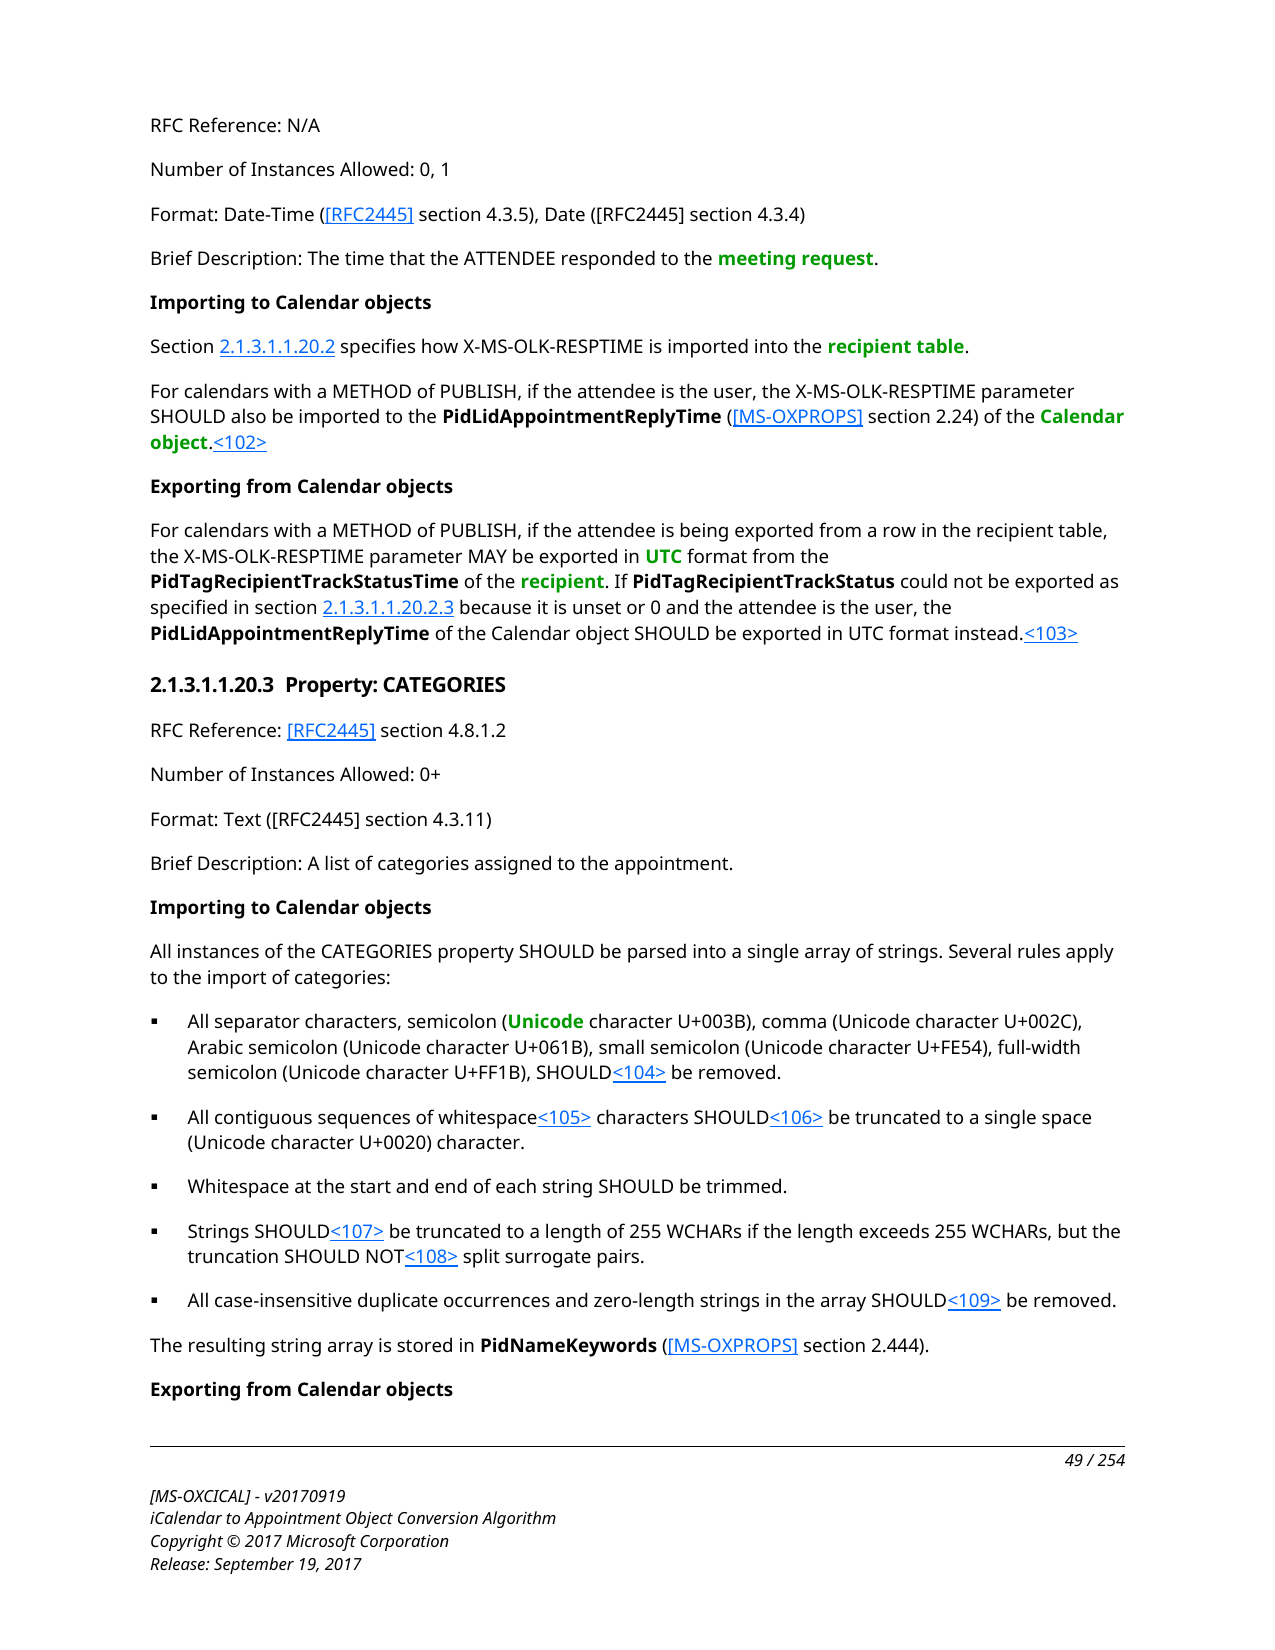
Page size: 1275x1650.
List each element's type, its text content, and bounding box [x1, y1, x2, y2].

list Strings SHOULD<107> be truncated to a length of 255 WCHARs if the length exceeds 255 WCHARs, but the truncation SHOULD NOT<108> split surrogate pairs. [150, 1218, 1125, 1269]
text The resulting string array is stored in PidNameKeywords ([MS-OXPROPS] section 2.444). [150, 1332, 1125, 1358]
text Exporting from Calendar objects [150, 1376, 1125, 1402]
text Number of Instances Allowed: 0, 1 [150, 157, 1125, 182]
text All instances of the CATEGORIES property SHOULD be parsed into a single array of strings. Several rules apply to the import of categories: [150, 939, 1125, 990]
list All contiguous sequences of whitespace<105> characters SHOULD<106> be truncated to a single space (Unicode character U+0020) character. [150, 1104, 1125, 1155]
text For calendars with a METHOD of PUBLISH, if the attendee is being exported from a row in the recipient table, the X-MS-OLK-RESPTIME parameter MAY be exported in UTC format from the PidTagRecipientTrackStatusTime of the recipient. If PidTagRecipientTrackStatus could not be exported as specified in section 2.1.3.1.1.20.2.3 because it is unset or 0 and the attendee is the user, the PidLidAppointmentReplyTime of the Calendar object SHOULD be exported in UTC format instead.<103> [150, 518, 1125, 645]
subtitle Property: CATEGORIES [150, 670, 1125, 699]
text Exporting from Calendar objects [150, 473, 1125, 499]
list All separator characters, semicolon (Unicode character U+003B), comma (Unicode character U+002C), Arabic semicolon (Unicode character U+061B), small semicolon (Unicode character U+FE54), full-width semicolon (Unicode character U+FF1B), SHOULD<104> be removed. [150, 1009, 1125, 1085]
text Section 2.1.3.1.1.20.2 specifies how X-MS-OLK-RESPTIME is imported into the recipient table. [150, 334, 1125, 359]
text RFC Reference: [RFC2445] section 4.8.1.2 [150, 717, 1125, 743]
text Importing to Calendar objects [150, 894, 1125, 920]
list All case-insensitive duplicate occurrences and zero-length strings in the array SHOULD<109> be removed. [150, 1288, 1125, 1313]
text RFC Reference: N/A [150, 112, 1125, 138]
text For calendars with a METHOD of PUBLISH, if the attendee is the user, the X-MS-OLK-RESPTIME parameter SHOULD also be imported to the PidLidAppointmentReplyTime ([MS-OXPROPS] section 2.24) of the Calendar object.<102> [150, 378, 1125, 455]
text Brief Description: A list of categories assigned to the appointment. [150, 850, 1125, 876]
text Brief Description: The time that the ATTENDEE responded to the meeting request. [150, 245, 1125, 271]
text Number of Instances Allowed: 0+ [150, 762, 1125, 787]
text Format: Date-Time ([RFC2445] section 4.3.5), Date ([RFC2445] section 4.3.4) [150, 201, 1125, 227]
list Whitespace at the start and end of each string SHOULD be trimmed. [150, 1174, 1125, 1199]
text Importing to Calendar objects [150, 289, 1125, 315]
text Format: Text ([RFC2445] section 4.3.11) [150, 806, 1125, 832]
